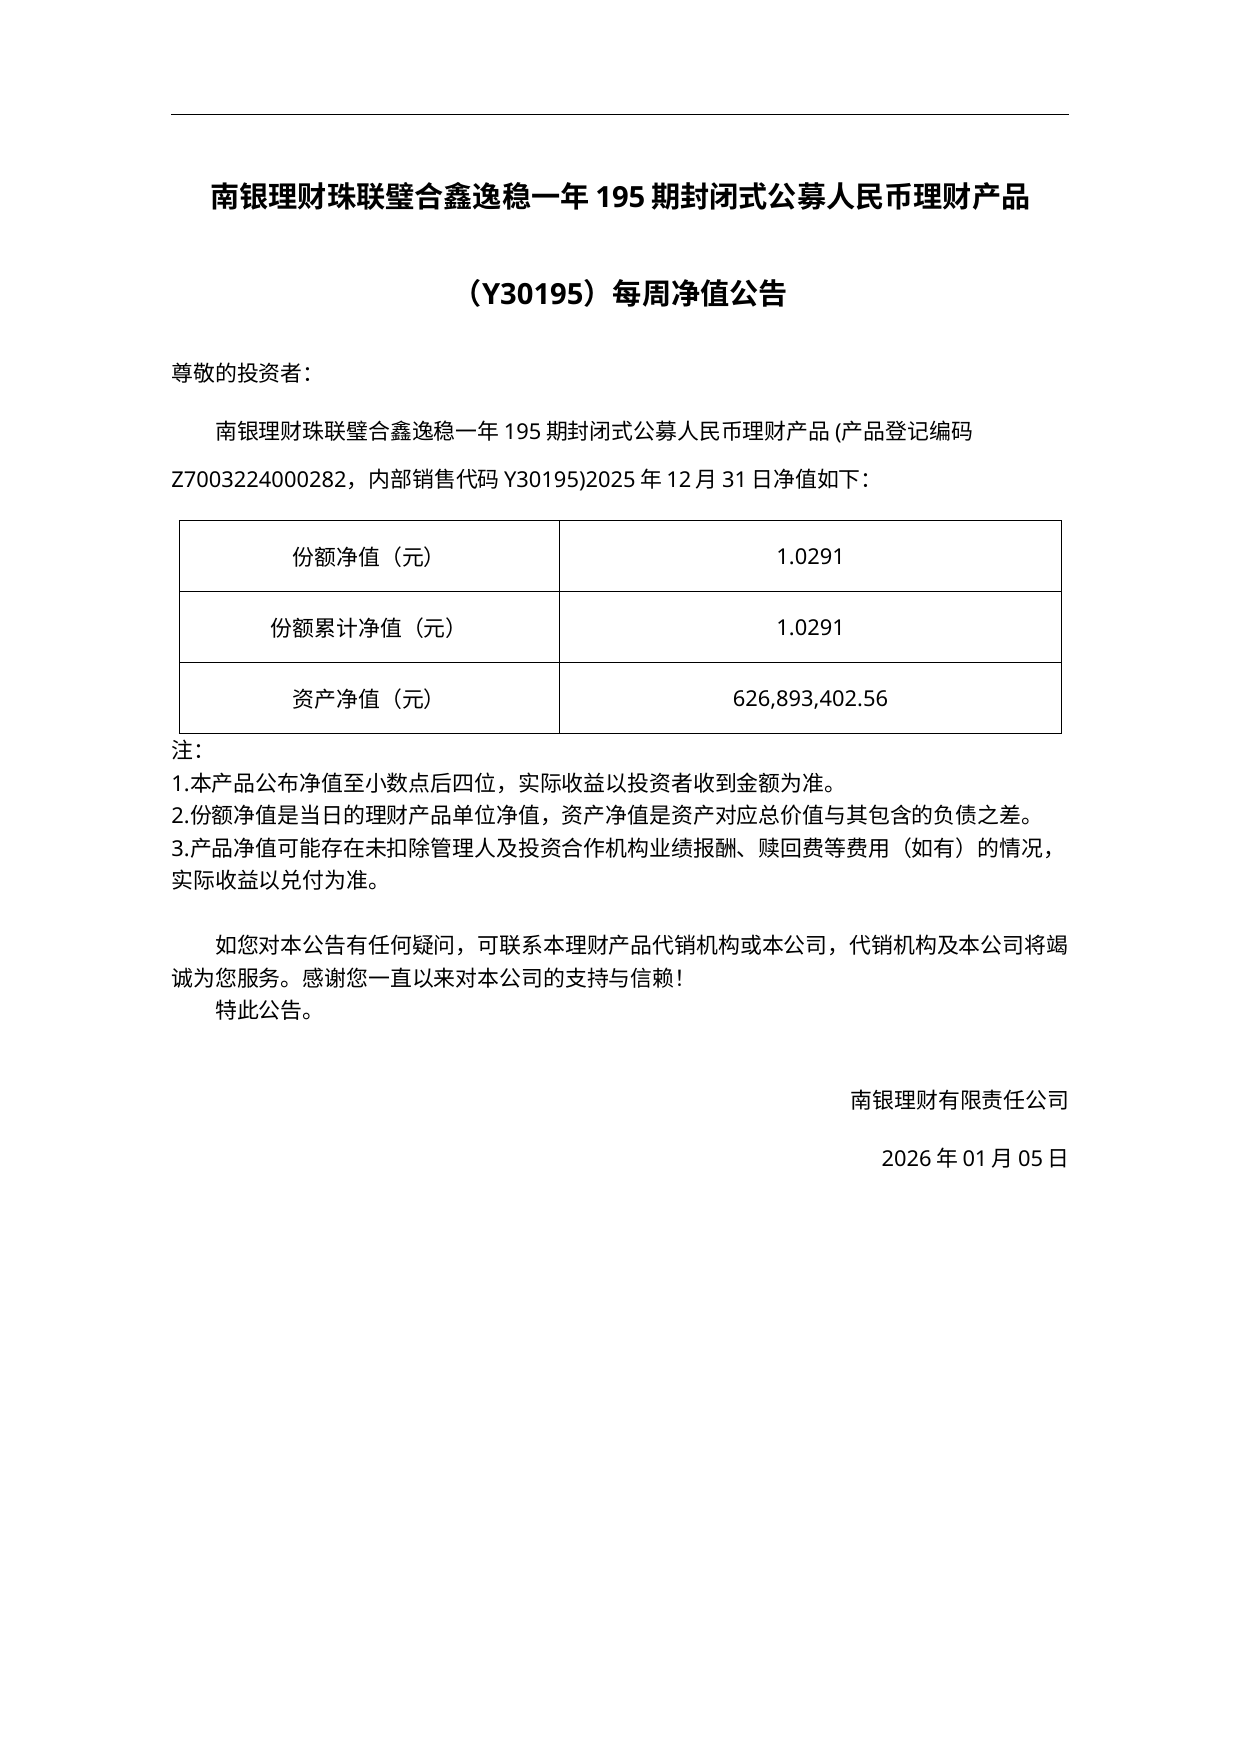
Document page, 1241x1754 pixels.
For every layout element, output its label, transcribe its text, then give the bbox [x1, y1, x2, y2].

table_cell 资产净值（元） [180, 663, 559, 733]
text 1.本产品公布净值至小数点后四位，实际收益以投资者收到金额为准。 [171, 765, 1069, 798]
text 注： [171, 733, 1069, 765]
text 3.产品净值可能存在未扣除管理人及投资合作机构业绩报酬、赎回费等费用（如有）的情况，实际收益以兑付为准。 [171, 830, 1069, 895]
text 南银理财珠联璧合鑫逸稳一年195期封闭式公募人民币理财产品（Y30195）每周净值公告 [171, 162, 1069, 324]
table_cell 份额累计净值（元） [180, 592, 559, 662]
text 特此公告。 [171, 993, 1069, 1025]
table_cell 626,893,402.56 [560, 663, 1061, 733]
text 南银理财有限责任公司 [171, 1082, 1069, 1115]
table_header 份额净值（元） [180, 521, 559, 591]
text 2026年01月05日 [171, 1140, 1069, 1173]
table_header 1.0291 [560, 521, 1061, 591]
text 如您对本公告有任何疑问，可联系本理财产品代销机构或本公司，代销机构及本公司将竭诚为您服务。感谢您一直以来对本公司的支持与信赖！ [171, 928, 1069, 993]
text 南银理财珠联璧合鑫逸稳一年195期封闭式公募人民币理财产品 (产品登记编码Z7003224000282，内部销售代码Y30195)2025年12月31日净值如下： [171, 413, 1069, 494]
text 尊敬的投资者： [171, 355, 1069, 388]
text 2.份额净值是当日的理财产品单位净值，资产净值是资产对应总价值与其包含的负债之差。 [171, 798, 1069, 830]
table_cell 1.0291 [560, 592, 1061, 662]
